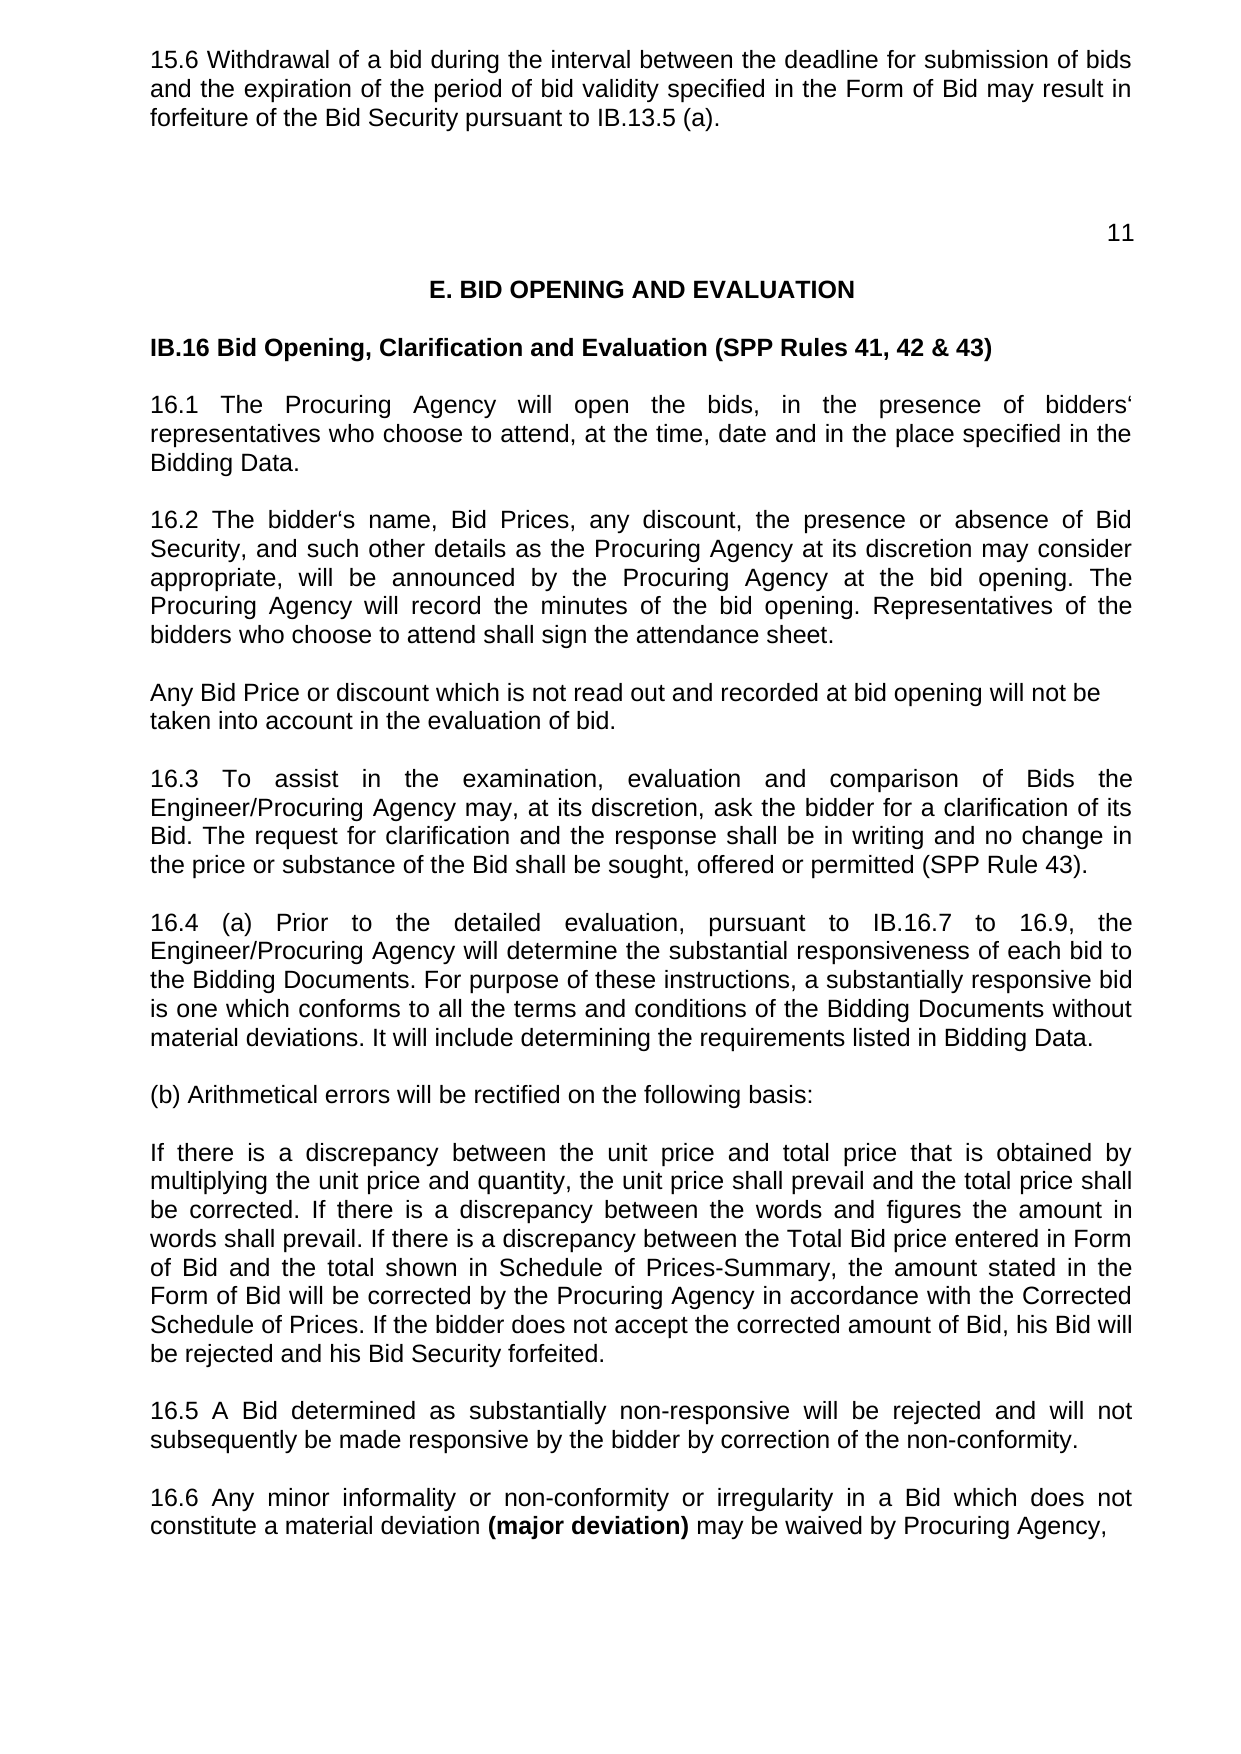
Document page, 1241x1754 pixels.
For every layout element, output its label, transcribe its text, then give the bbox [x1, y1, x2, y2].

text 16.5 A Bid determined as substantially non-responsive will be rejected and will not subsequently be made responsive by the bidder by correction of the non-conformity. [150, 1396, 1134, 1454]
text E. BID OPENING AND EVALUATION [150, 275, 1134, 304]
text 11 [150, 217, 1134, 246]
text Any Bid Price or discount which is not read out and recorded at bid opening will not be [150, 677, 1134, 706]
text If there is a discrepancy between the unit price and total price that is obtained by multiplying the unit price and quantity, the unit price shall prevail and the total price shall be corrected. If there is a discrepancy between the words and figures the amount in words shall prevail. If there is a discrepancy between the Total Bid price entered in Form of Bid and the total shown in Schedule of Prices-Summary, the amount stated in the Form of Bid will be corrected by the Procuring Agency in accordance with the Corrected Schedule of Prices. If the bidder does not accept the corrected amount of Bid, his Bid will be rejected and his Bid Security forfeited. [150, 1137, 1134, 1367]
text taken into account in the evaluation of bid. [150, 706, 1134, 735]
text IB.16 Bid Opening, Clarification and Evaluation (SPP Rules 41, 42 & 43) [150, 332, 1134, 361]
text 16.6 Any minor informality or non-conformity or irregularity in a Bid which does not constitute a material deviation (major deviation) may be waived by Procuring Agency, [150, 1482, 1134, 1540]
text (b) Arithmetical errors will be rectified on the following basis: [150, 1080, 1134, 1109]
text 16.1 The Procuring Agency will open the bids, in the presence of bidders‘ representatives who choose to attend, at the time, date and in the place specified in the Bidding Data. [150, 390, 1134, 476]
text 16.3 To assist in the examination, evaluation and comparison of Bids the Engineer/Procuring Agency may, at its discretion, ask the bidder for a clarification of its Bid. The request for clarification and the response shall be in writing and no change in the price or substance of the Bid shall be sought, offered or permitted (SPP Rule 43). [150, 764, 1134, 879]
text 16.4 (a) Prior to the detailed evaluation, pursuant to IB.16.7 to 16.9, the Engineer/Procuring Agency will determine the substantial responsiveness of each bid to the Bidding Documents. For purpose of these instructions, a substantially responsive bid is one which conforms to all the terms and conditions of the Bidding Documents without material deviations. It will include determining the requirements listed in Bidding Data. [150, 907, 1134, 1051]
text 15.6 Withdrawal of a bid during the interval between the deadline for submission of bids and the expiration of the period of bid validity specified in the Form of Bid may result in forfeiture of the Bid Security pursuant to IB.13.5 (a). [150, 45, 1134, 131]
text 16.2 The bidder‘s name, Bid Prices, any discount, the presence or absence of Bid Security, and such other details as the Procuring Agency at its discretion may consider appropriate, will be announced by the Procuring Agency at the bid opening. The Procuring Agency will record the minutes of the bid opening. Representatives of the bidders who choose to attend shall sign the attendance sheet. [150, 505, 1134, 649]
